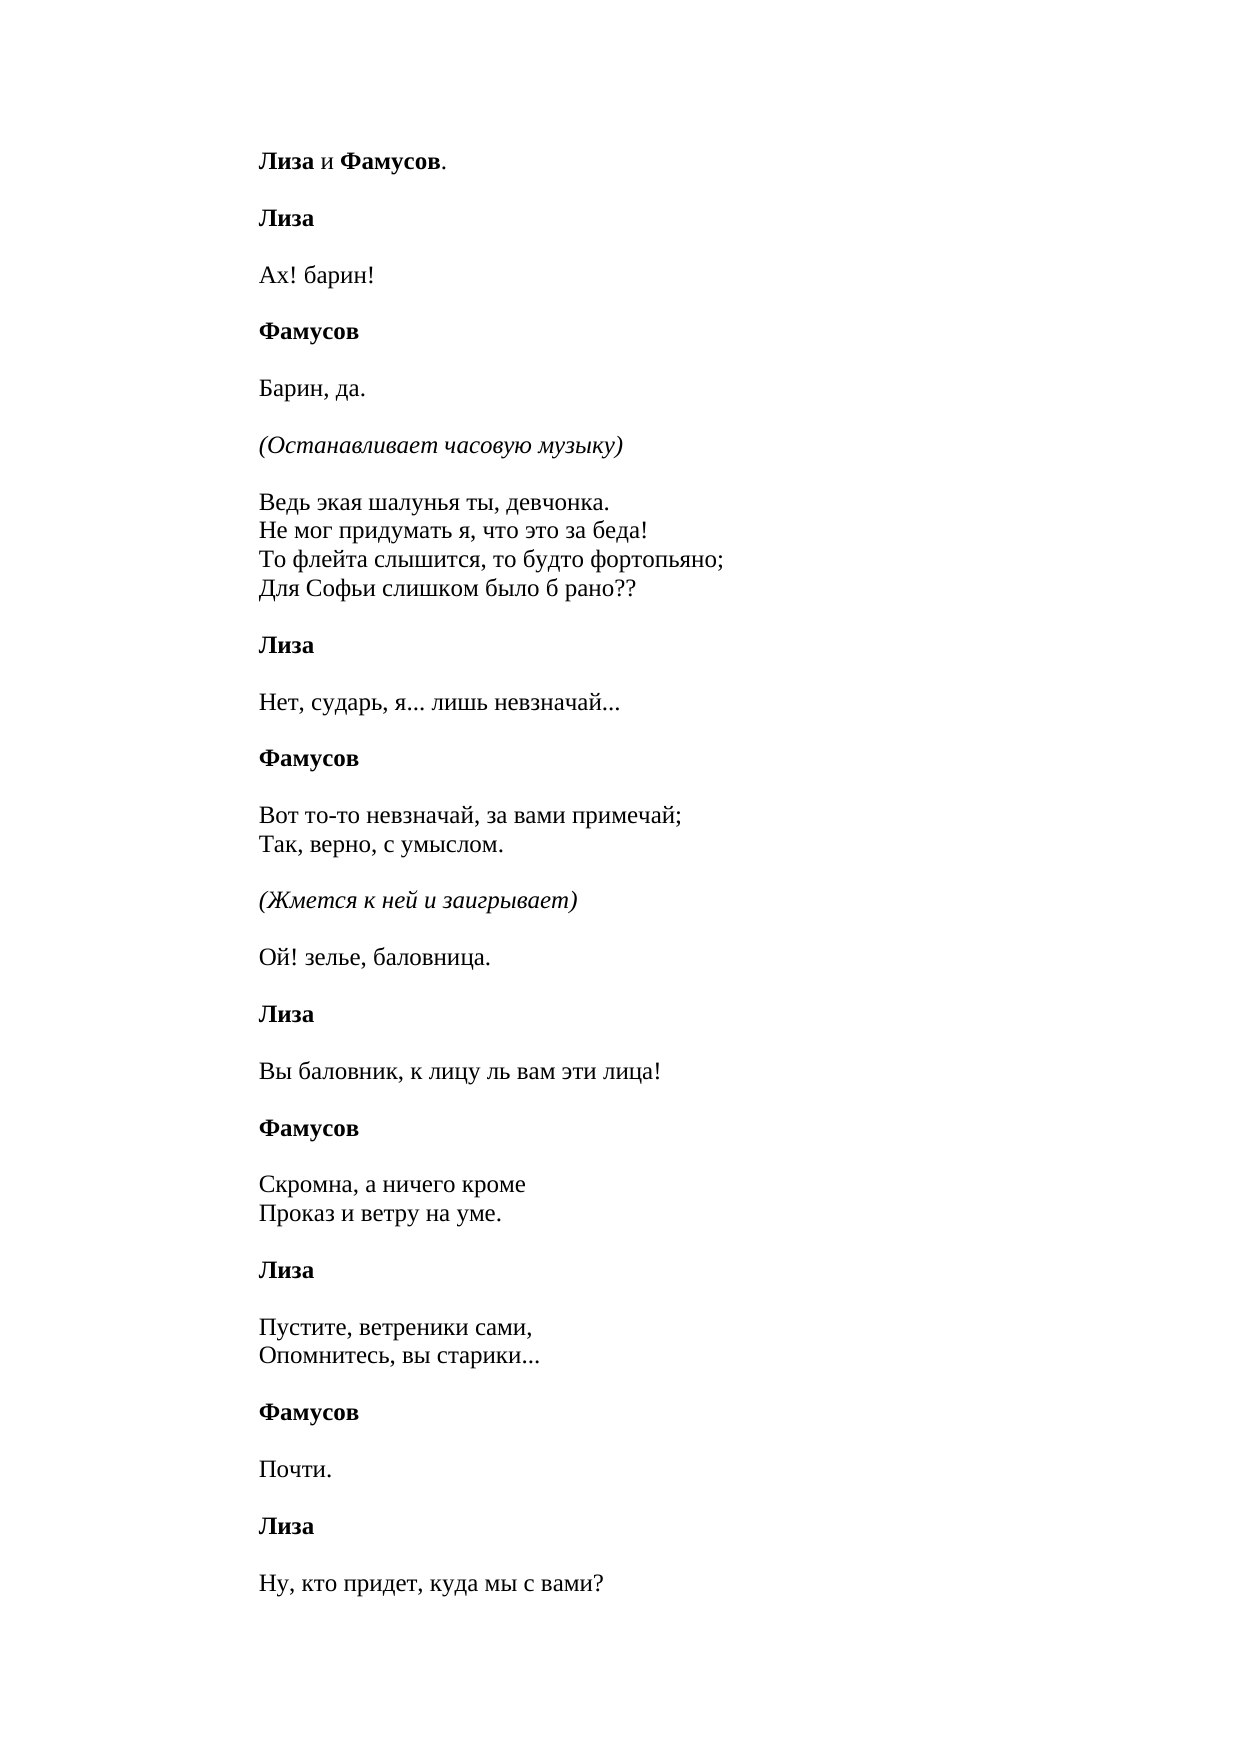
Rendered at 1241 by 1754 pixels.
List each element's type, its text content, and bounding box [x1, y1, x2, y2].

text (Жмется к ней и заигрывает) [252, 886, 1152, 914]
text Скромна, а ничего кроме [252, 1169, 1152, 1198]
text Лиза [252, 1255, 1152, 1284]
text Ну, кто придет, куда мы с вами? [252, 1568, 1152, 1596]
text Пустите, ветреники сами, [252, 1312, 1152, 1341]
text То флейта слышится, то будто фортопьяно; [252, 544, 1152, 573]
text Фамусов [252, 743, 1152, 772]
text Вот то-то невзначай, за вами примечай; [252, 800, 1152, 829]
text Для Софьи слишком было б рано?? [252, 573, 1152, 602]
text Лиза [252, 630, 1152, 658]
text (Останавливает часовую музыку) [252, 430, 1152, 459]
text Фамусов [252, 316, 1152, 345]
text Лиза [252, 999, 1152, 1028]
text Ах! барин! [252, 260, 1152, 288]
text Лиза [252, 1511, 1152, 1539]
text Барин, да. [252, 373, 1152, 402]
text Ведь экая шалунья ты, девчонка. [252, 487, 1152, 516]
text Не мог придумать я, что это за беда! [252, 516, 1152, 544]
text Вы баловник, к лицу ль вам эти лица! [252, 1056, 1152, 1085]
text Почти. [252, 1454, 1152, 1483]
text Ой! зелье, баловница. [252, 942, 1152, 971]
text Проказ и ветру на уме. [252, 1198, 1152, 1227]
text Фамусов [252, 1397, 1152, 1426]
text Опомнитесь, вы старики... [252, 1341, 1152, 1369]
text Так, верно, с умыслом. [252, 829, 1152, 858]
text Нет, сударь, я... лишь невзначай... [252, 687, 1152, 715]
text Фамусов [252, 1113, 1152, 1141]
text Лиза [252, 203, 1152, 232]
text Лиза и Фамусов. [252, 146, 1152, 175]
